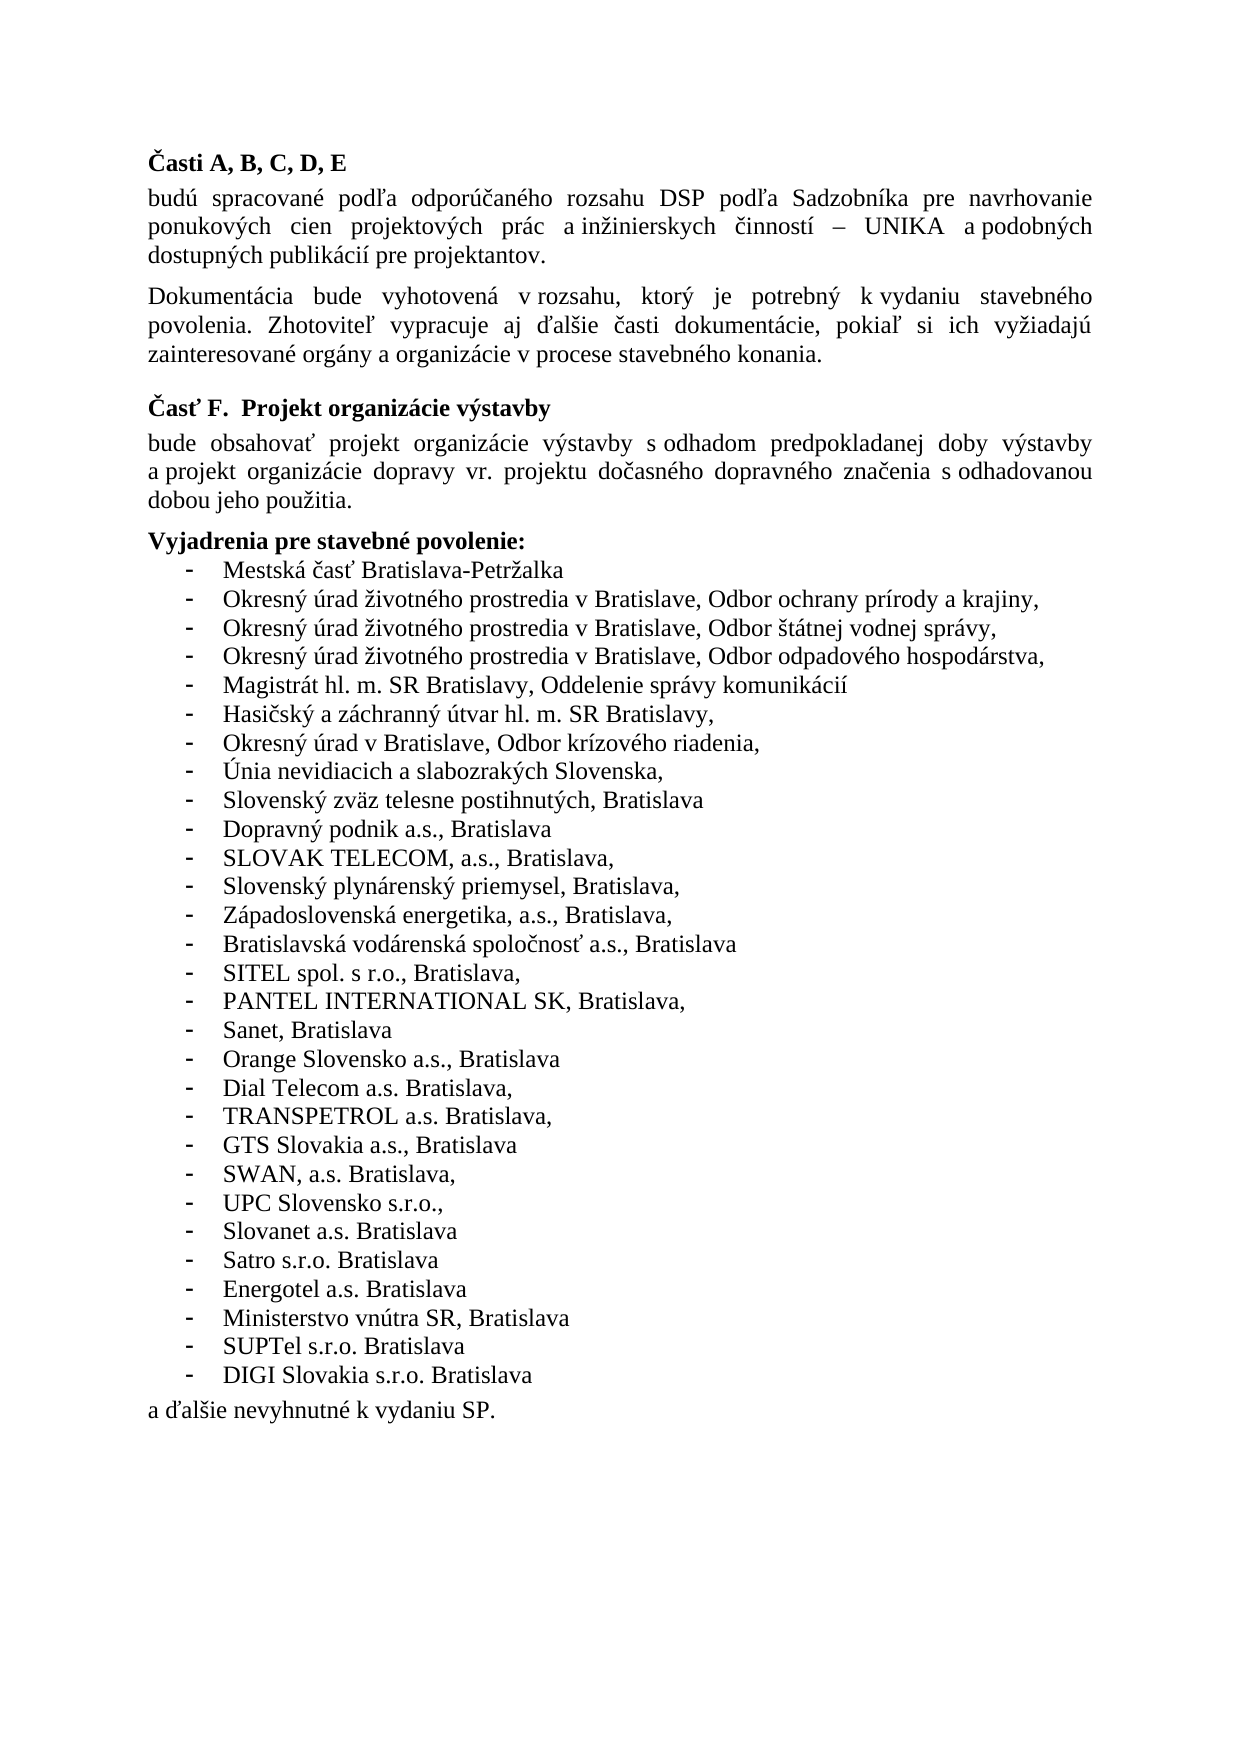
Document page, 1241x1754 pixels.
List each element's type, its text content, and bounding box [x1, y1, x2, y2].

list GTS Slovakia a.s., Bratislava [185, 1130, 1092, 1159]
list Slovanet a.s. Bratislava [185, 1216, 1092, 1245]
list Bratislavská vodárenská spoločnosť a.s., Bratislava [185, 929, 1092, 958]
list Hasičský a záchranný útvar hl. m. SR Bratislavy, [185, 699, 1092, 728]
list Slovenský plynárenský priemysel, Bratislava, [185, 871, 1092, 900]
list SLOVAK TELECOM, a.s., Bratislava, [185, 843, 1092, 871]
list Okresný úrad v Bratislave, Odbor krízového riadenia, [185, 728, 1092, 756]
list Magistrát hl. m. SR Bratislavy, Oddelenie správy komunikácií [185, 670, 1092, 699]
list Dopravný podnik a.s., Bratislava [185, 814, 1092, 843]
list SWAN, a.s. Bratislava, [185, 1159, 1092, 1188]
text Časti A, B, C, D, E [148, 148, 1092, 176]
list Orange Slovensko a.s., Bratislava [185, 1044, 1092, 1073]
text Dokumentácia bude vyhotovená v rozsahu, ktorý je potrebný k vydaniu stavebného povolenia. Zhotoviteľ vypracuje aj ďalšie časti dokumentácie, pokiaľ si ich vyžiadajú zainteresované orgány a organizácie v procese stavebného konania. [148, 281, 1092, 368]
text Vyjadrenia pre stavebné povolenie: [148, 526, 1092, 555]
text Časť F. Projekt organizácie výstavby [148, 393, 1092, 421]
text bude obsahovať projekt organizácie výstavby s odhadom predpokladanej doby výstavby a projekt organizácie dopravy vr. projektu dočasného dopravného značenia s odhadovanou dobou jeho použitia. [148, 428, 1092, 514]
list Mestská časť Bratislava-Petržalka [185, 555, 1092, 584]
list DIGI Slovakia s.r.o. Bratislava [185, 1360, 1092, 1389]
list Dial Telecom a.s. Bratislava, [185, 1073, 1092, 1101]
list Energotel a.s. Bratislava [185, 1274, 1092, 1303]
list TRANSPETROL a.s. Bratislava, [185, 1101, 1092, 1130]
list Západoslovenská energetika, a.s., Bratislava, [185, 900, 1092, 929]
list SITEL spol. s r.o., Bratislava, [185, 958, 1092, 986]
list Sanet, Bratislava [185, 1015, 1092, 1044]
list Okresný úrad životného prostredia v Bratislave, Odbor odpadového hospodárstva, [185, 641, 1092, 670]
text a ďalšie nevyhnutné k vydaniu SP. [148, 1395, 1092, 1424]
list SUPTel s.r.o. Bratislava [185, 1331, 1092, 1360]
list UPC Slovensko s.r.o., [185, 1188, 1092, 1216]
list Okresný úrad životného prostredia v Bratislave, Odbor ochrany prírody a krajiny, [185, 584, 1092, 613]
list Satro s.r.o. Bratislava [185, 1245, 1092, 1274]
text budú spracované podľa odporúčaného rozsahu DSP podľa Sadzobníka pre navrhovanie ponukových cien projektových prác a inžinierskych činností – UNIKA a podobných dostupných publikácií pre projektantov. [148, 183, 1092, 269]
list Únia nevidiacich a slabozrakých Slovenska, [185, 756, 1092, 785]
list Ministerstvo vnútra SR, Bratislava [185, 1303, 1092, 1331]
list Slovenský zväz telesne postihnutých, Bratislava [185, 785, 1092, 814]
list Okresný úrad životného prostredia v Bratislave, Odbor štátnej vodnej správy, [185, 613, 1092, 641]
list PANTEL INTERNATIONAL SK, Bratislava, [185, 986, 1092, 1015]
